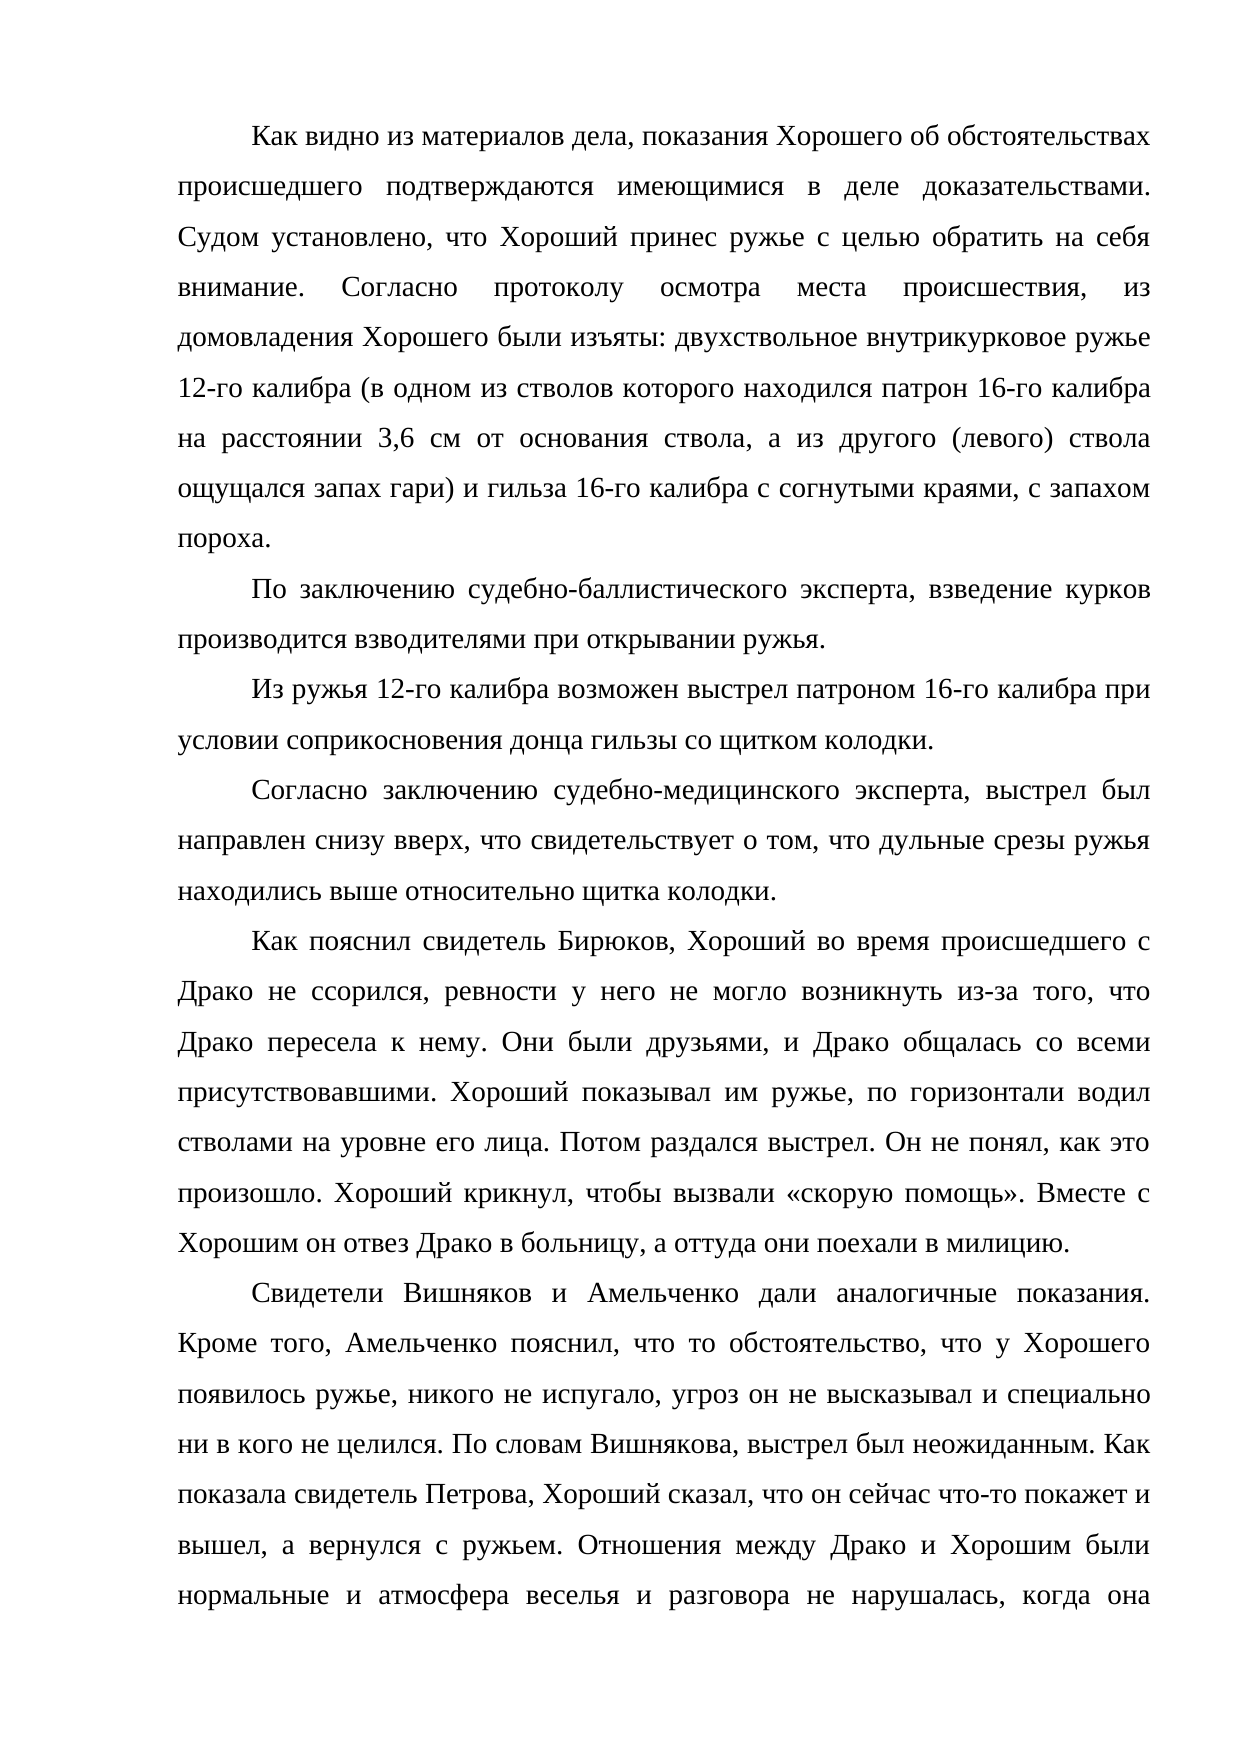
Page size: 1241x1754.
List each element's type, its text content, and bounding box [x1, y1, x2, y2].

text Как пояснил свидетель Бирюков, Хороший во время происшедшего с Драко не ссорился, ревности у него не могло возникнуть из-за того, что Драко пересела к нему. Они были друзьями, и Драко общалась со всеми присутствовавшими. Хороший показывал им ружье, по горизонтали водил стволами на уровне его лица. Потом раздался выстрел. Он не понял, как это произошло. Хороший крикнул, чтобы вызвали «скорую помощь». Вместе с Хорошим он отвез Драко в больницу, а оттуда они поехали в милицию. [177, 923, 1152, 1258]
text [177, 1275, 1152, 1611]
text Из ружья 12-го калибра возможен выстрел патроном 16-го калибра при условии соприкосновения донца гильзы со щитком колодки. [177, 672, 1152, 755]
text Согласно заключению судебно-медицинского эксперта, выстрел был направлен снизу вверх, что свидетельствует о том, что дульные срезы ружья находились выше относительно щитка колодки. [177, 772, 1152, 906]
text Как видно из материалов дела, показания Хорошего об обстоятельствах происшедшего подтверждаются имеющимися в деле доказательствами. Судом установлено, что Хороший принес ружье с целью обратить на себя внимание. Согласно протоколу осмотра места происшествия, из домовладения Хорошего были изъяты: двухствольное внутрикурковое ружье 12-го калибра (в одном из стволов которого находился патрон 16-го калибра на расстоянии от основания ствола, а из другого (левого) ствола ощущался запах гари) и гильза 16-го калибра с согнутыми краями, с запахом пороха. [177, 118, 1152, 554]
text По заключению судебно-баллистического эксперта, взведение курков производится взводителями при открывании ружья. [177, 571, 1152, 655]
